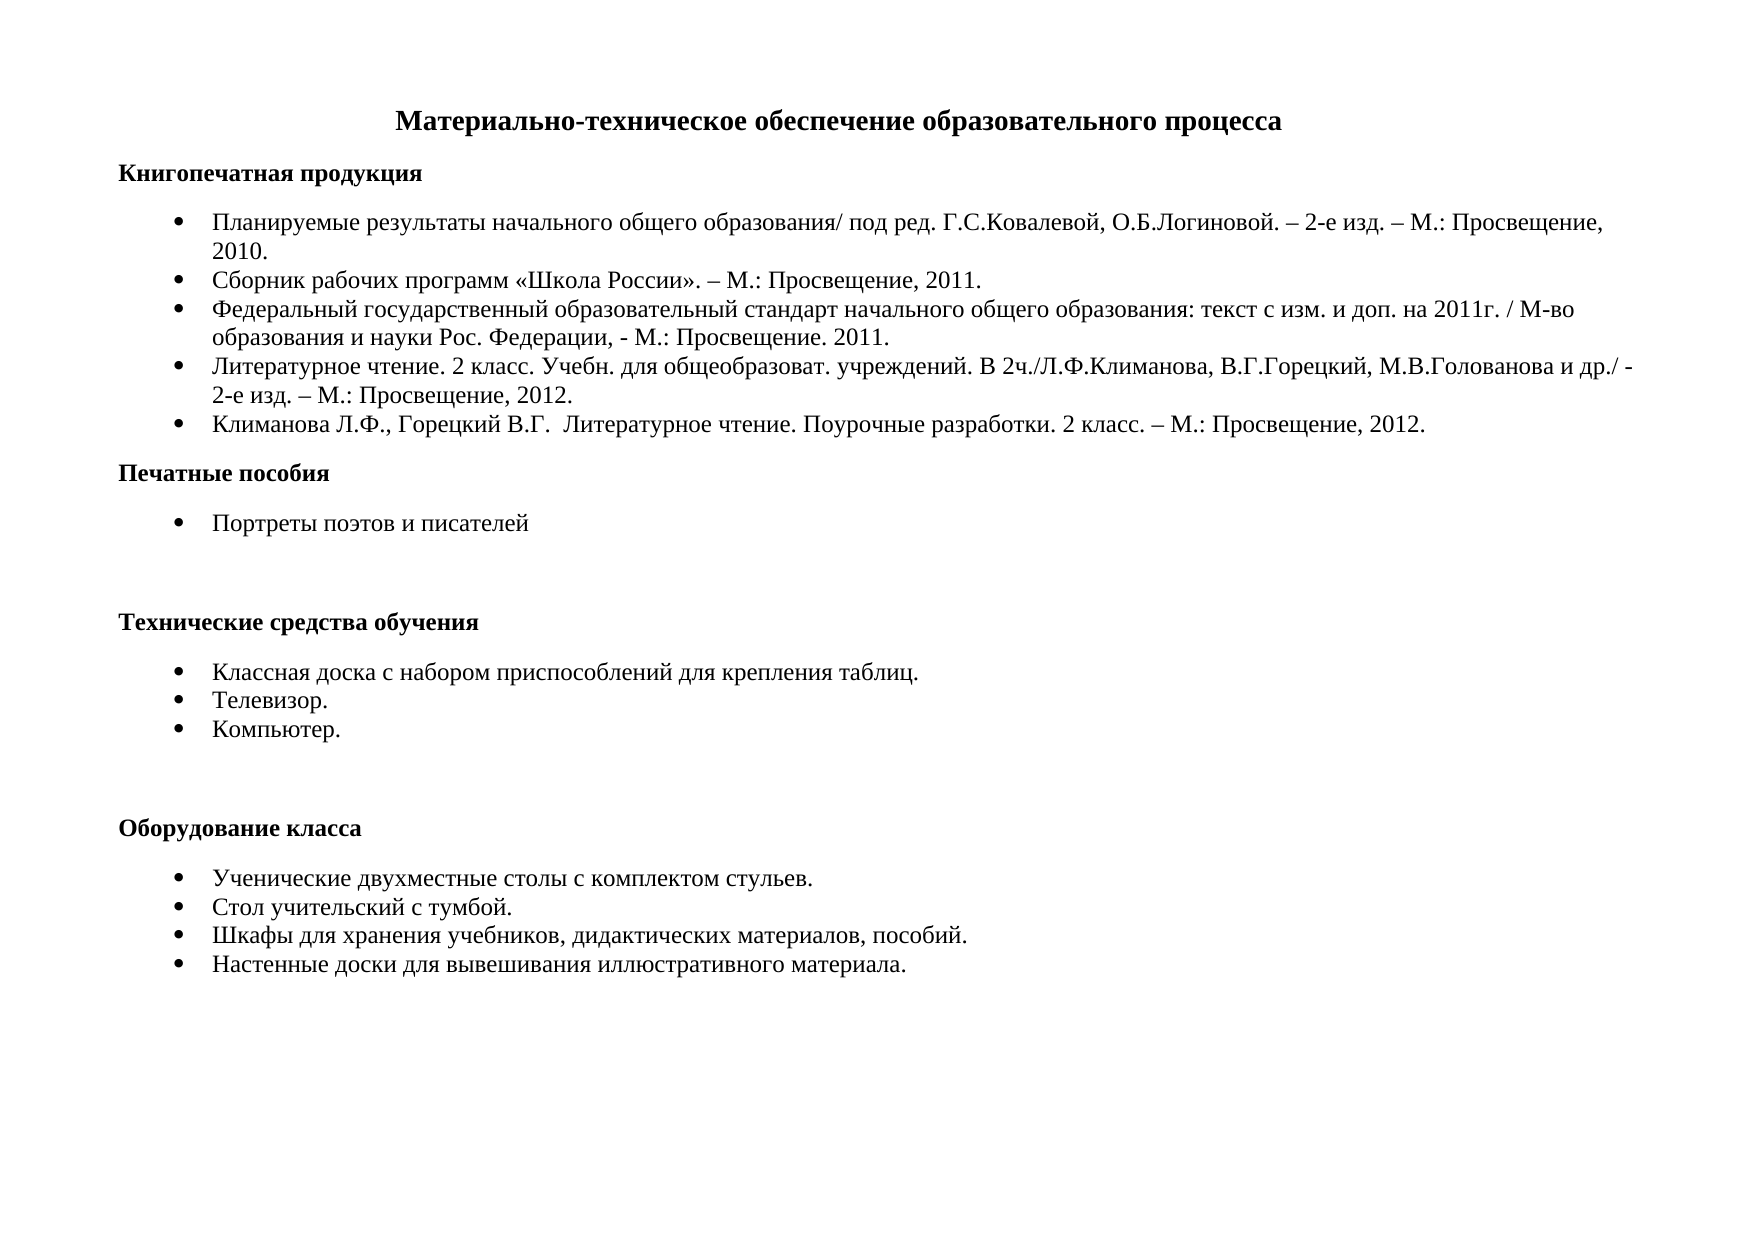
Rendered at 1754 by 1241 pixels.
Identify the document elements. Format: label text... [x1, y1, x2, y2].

list Шкафы для хранения учебников, дидактических материалов, пособий. [174, 920, 1636, 949]
list Телевизор. [174, 685, 1636, 714]
text Печатные пособия [118, 458, 1636, 487]
list Классная доска с набором приспособлений для крепления таблиц. [174, 657, 1636, 685]
list Литературное чтение. 2 класс. Учебн. для общеобразоват. учреждений. В 2ч./Л.Ф.Климанова, В.Г.Горецкий, М.В.Голованова и др./ - 2-е изд. – М.: Просвещение, 2012. [174, 351, 1636, 409]
list Настенные доски для вывешивания иллюстративного материала. [174, 949, 1636, 978]
list Сборник рабочих программ «Школа России». – М.: Просвещение, 2011. [174, 265, 1636, 294]
list Компьютер. [174, 714, 1636, 743]
list Стол учительский с тумбой. [174, 892, 1636, 920]
list Федеральный государственный образовательный стандарт начального общего образования: текст с изм. и доп. на 2011г. / М-во образования и науки Рос. Федерации, - М.: Просвещение. 2011. [174, 294, 1636, 351]
list Портреты поэтов и писателей [174, 508, 1636, 537]
list Ученические двухместные столы с комплектом стульев. [174, 863, 1636, 892]
text Книгопечатная продукция [118, 158, 1636, 187]
list Климанова Л.Ф., Горецкий В.Г. Литературное чтение. Поурочные разработки. 2 класс. – М.: Просвещение, 2012. [174, 409, 1636, 437]
list Планируемые результаты начального общего образования/ под ред. Г.С.Ковалевой, О.Б.Логиновой. – 2-е изд. – М.: Просвещение, 2010. [174, 207, 1636, 265]
text Технические средства обучения [118, 607, 1636, 636]
text Материально-техническое обеспечение образовательного процесса [118, 103, 1636, 137]
text Оборудование класса [118, 813, 1636, 842]
